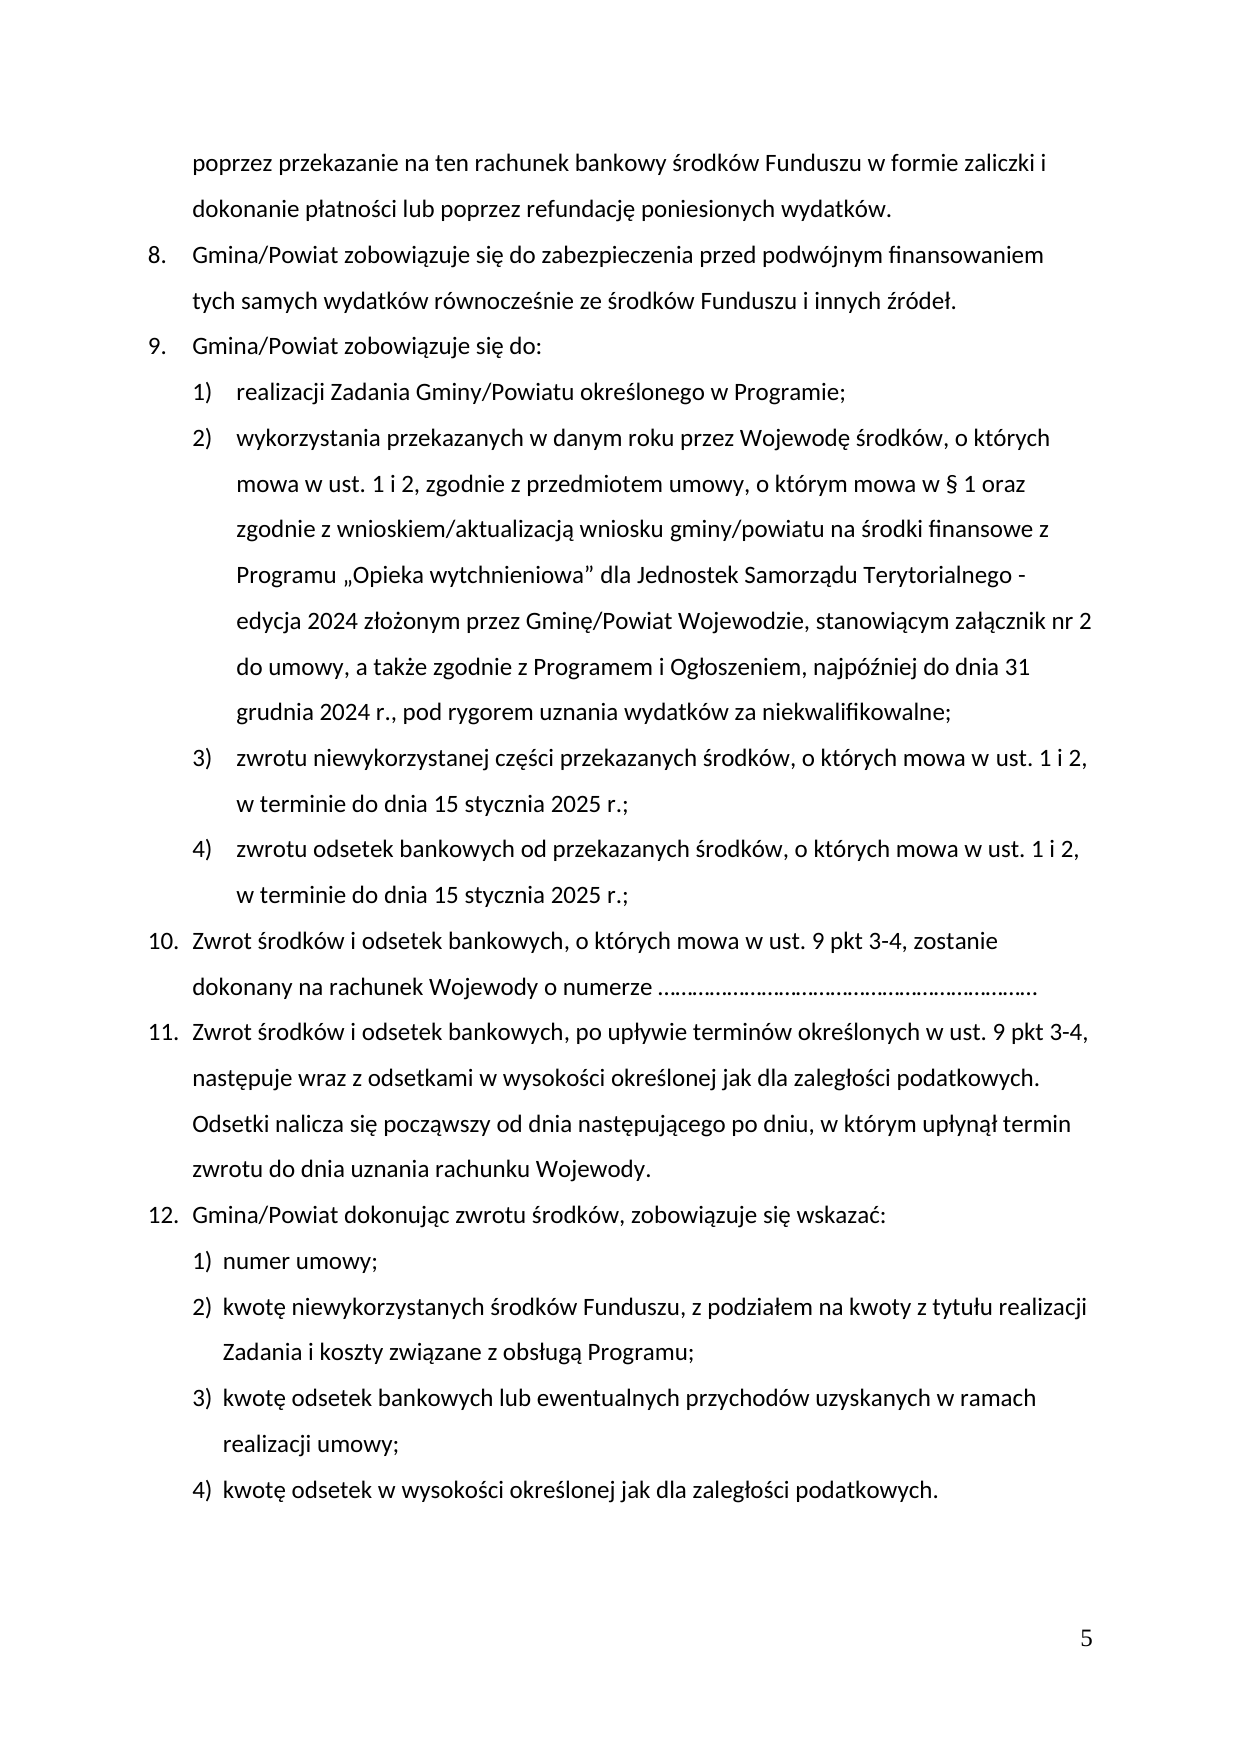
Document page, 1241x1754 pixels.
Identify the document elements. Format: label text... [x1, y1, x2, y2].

list Gmina/Powiat dokonując zwrotu środków, zobowiązuje się wskazać: [148, 1199, 1093, 1230]
list kwotę niewykorzystanych środków Funduszu, z podziałem na kwoty z tytułu realizacji Zadania i koszty związane z obsługą Programu; [192, 1291, 1093, 1367]
list zwrotu odsetek bankowych od przekazanych środków, o których mowa w ust. 1 i 2, w terminie do dnia 15 stycznia 2025 r.; [192, 833, 1093, 910]
list Gmina/Powiat zobowiązuje się do: [148, 331, 1093, 361]
list zwrotu niewykorzystanej części przekazanych środków, o których mowa w ust. 1 i 2, w terminie do dnia 15 stycznia 2025 r.; [192, 742, 1093, 818]
list Zwrot środków i odsetek bankowych, o których mowa w ust. 9 pkt 3-4, zostanie dokonany na rachunek Wojewody o numerze ………………………………………………………… [148, 925, 1093, 1001]
list realizacji Zadania Gminy/Powiatu określonego w Programie; [192, 376, 1093, 407]
list wykorzystania przekazanych w danym roku przez Wojewodę środków, o których mowa w ust. 1 i 2, zgodnie z przedmiotem umowy, o którym mowa w § 1 oraz zgodnie z wnioskiem/aktualizacją wniosku gminy/powiatu na środki finansowe z Programu „Opieka wytchnieniowa” dla Jednostek Samorządu Terytorialnego - edycja 2024 złożonym przez Gminę/Powiat Wojewodzie, stanowiącym załącznik nr 2 do umowy, a także zgodnie z Programem i Ogłoszeniem, najpóźniej do dnia 31 grudnia 2024 r., pod rygorem uznania wydatków za niekwalifikowalne; [192, 422, 1093, 727]
list numer umowy; [192, 1245, 1093, 1276]
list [148, 148, 1093, 224]
list kwotę odsetek w wysokości określonej jak dla zaległości podatkowych. [192, 1474, 1093, 1504]
list kwotę odsetek bankowych lub ewentualnych przychodów uzyskanych w ramach realizacji umowy; [192, 1382, 1093, 1458]
list Zwrot środków i odsetek bankowych, po upływie terminów określonych w ust. 9 pkt 3-4, następuje wraz z odsetkami w wysokości określonej jak dla zaległości podatkowych. Odsetki nalicza się począwszy od dnia następującego po dniu, w którym upłynął termin zwrotu do dnia uznania rachunku Wojewody. [148, 1016, 1093, 1184]
list Gmina/Powiat zobowiązuje się do zabezpieczenia przed podwójnym finansowaniem tych samych wydatków równocześnie ze środków Funduszu i innych źródeł. [148, 239, 1093, 315]
